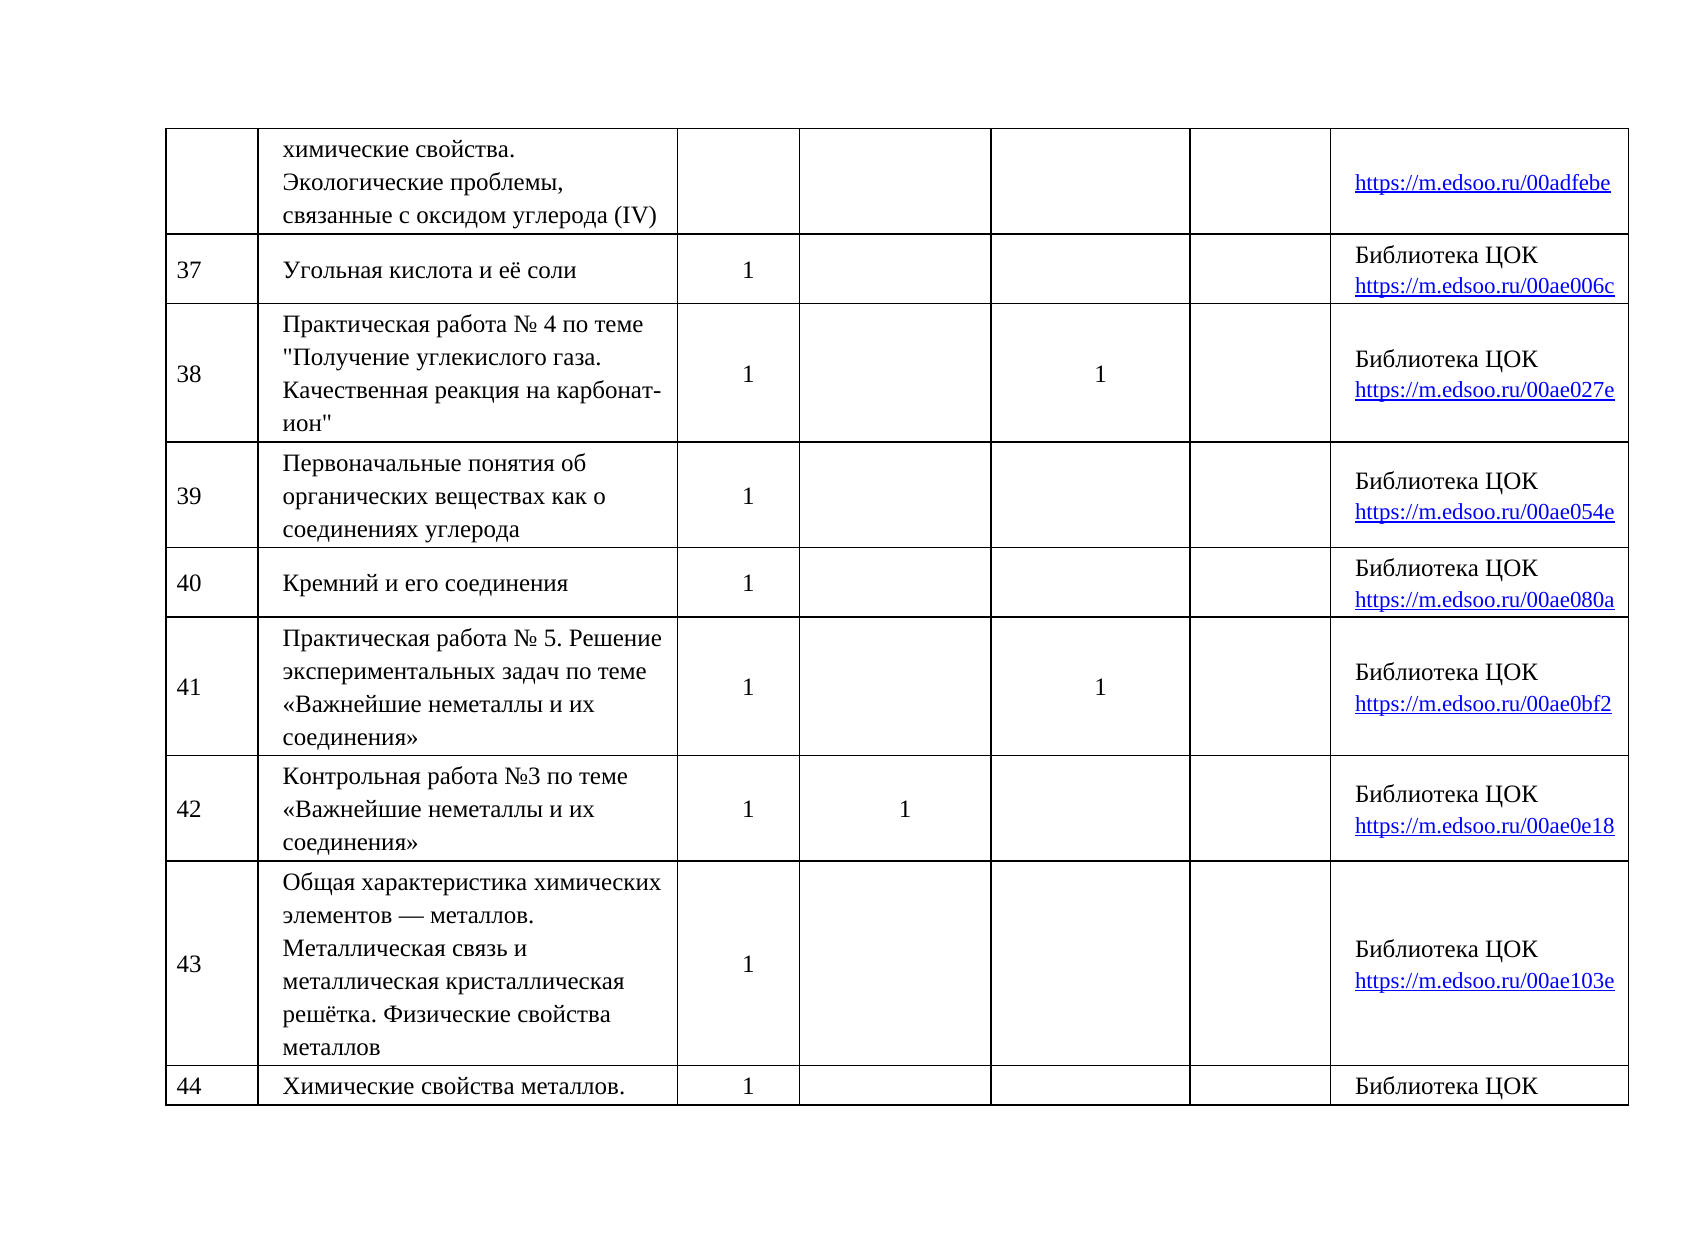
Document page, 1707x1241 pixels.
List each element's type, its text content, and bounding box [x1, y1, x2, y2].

table_cell [800, 443, 990, 547]
table_cell Библиотека ЦОК https://m.edsoo.ru/00ae080a [1331, 548, 1628, 616]
table_cell [992, 443, 1189, 547]
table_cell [259, 1066, 677, 1104]
table_cell [1191, 548, 1330, 616]
table_cell Контрольная работа №3 по теме «Важнейшие неметаллы и их соединения» [259, 756, 677, 860]
table_cell [800, 129, 990, 233]
table_cell [1191, 443, 1330, 547]
table_cell Общая характеристика химических элементов — металлов. Металлическая связь и металлическая кристаллическая решётка. Физические свойства металлов [259, 862, 677, 1064]
table_cell 1 [678, 304, 799, 441]
table_cell 43 [167, 862, 257, 1064]
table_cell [1331, 129, 1628, 233]
table_cell [992, 235, 1189, 303]
table_cell [800, 618, 990, 754]
table_cell Библиотека ЦОК https://m.edsoo.ru/00ae103e [1331, 862, 1628, 1064]
table_cell Практическая работа № 4 по теме "Получение углекислого газа. Качественная реакция на карбонат-ион" [259, 304, 677, 441]
table_cell [800, 862, 990, 1064]
table_cell [800, 304, 990, 441]
table_cell [992, 1066, 1189, 1104]
table_cell 42 [167, 756, 257, 860]
table_cell Библиотека ЦОК https://m.edsoo.ru/00ae027e [1331, 304, 1628, 441]
table_cell Практическая работа № 5. Решение экспериментальных задач по теме «Важнейшие неметаллы и их соединения» [259, 618, 677, 754]
table_cell Первоначальные понятия об органических веществах как о соединениях углерода [259, 443, 677, 547]
table_cell Библиотека ЦОК https://m.edsoo.ru/00ae054e [1331, 443, 1628, 547]
table_cell 36 [167, 129, 257, 233]
table_cell [992, 129, 1189, 233]
table_cell [1191, 1066, 1330, 1104]
table_cell [992, 756, 1189, 860]
table_cell [800, 235, 990, 303]
table_cell [1191, 129, 1330, 233]
table_cell [992, 862, 1189, 1064]
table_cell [1331, 1066, 1628, 1104]
table_cell 40 [167, 548, 257, 616]
table_cell [1191, 304, 1330, 441]
table_cell Библиотека ЦОК https://m.edsoo.ru/00ae006c [1331, 235, 1628, 303]
table_cell [1191, 862, 1330, 1064]
table_cell 1 [678, 443, 799, 547]
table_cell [259, 129, 677, 233]
table_cell Библиотека ЦОК https://m.edsoo.ru/00ae0bf2 [1331, 618, 1628, 754]
table_cell 44 [167, 1066, 257, 1104]
table_cell 1 [992, 618, 1189, 754]
table_cell 1 [678, 618, 799, 754]
table_cell 1 [992, 304, 1189, 441]
table_cell 41 [167, 618, 257, 754]
table_cell 38 [167, 304, 257, 441]
table_cell 1 [678, 862, 799, 1064]
table_cell Угольная кислота и её соли [259, 235, 677, 303]
table_cell [800, 1066, 990, 1104]
table_cell 1 [678, 548, 799, 616]
table_cell [1191, 756, 1330, 860]
table_cell [1191, 235, 1330, 303]
table_cell Кремний и его соединения [259, 548, 677, 616]
table_cell 1 [678, 1066, 799, 1104]
table_cell [1191, 618, 1330, 754]
table_cell 39 [167, 443, 257, 547]
table_cell 1 [678, 756, 799, 860]
table_cell [992, 548, 1189, 616]
table_cell Библиотека ЦОК https://m.edsoo.ru/00ae0e18 [1331, 756, 1628, 860]
table_cell 1 [678, 129, 799, 233]
table_cell 1 [678, 235, 799, 303]
table_cell 37 [167, 235, 257, 303]
table_cell 1 [800, 756, 990, 860]
table_cell [800, 548, 990, 616]
